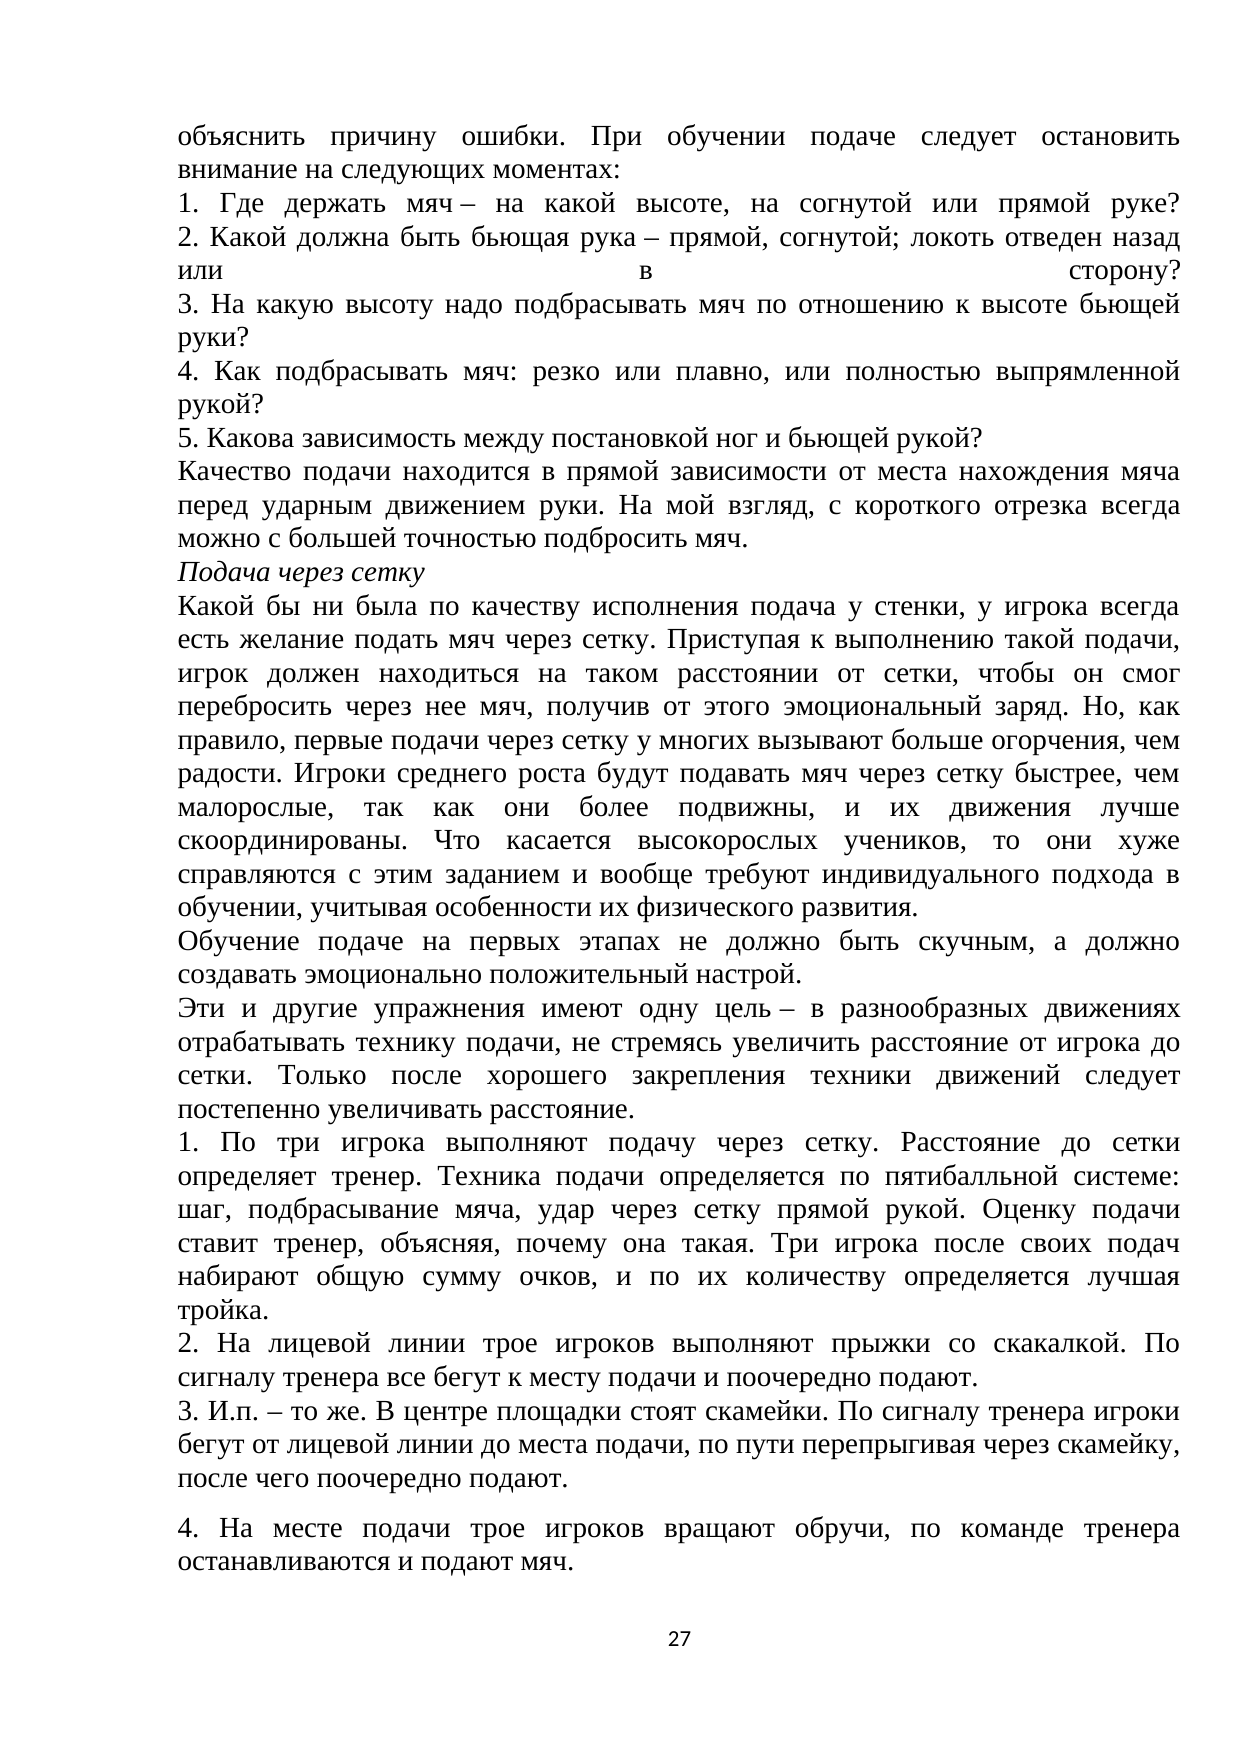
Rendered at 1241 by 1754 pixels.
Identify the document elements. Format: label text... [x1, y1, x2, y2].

text 1. Где держать мяч – на какой высоте, на согнутой или прямой руке? 2. Какой должна быть бьющая рука – прямой, согнутой; локоть отведен назад или в сторону? 3. На какую высоту надо подбрасывать мяч по отношению к высоте бьющей руки? 4. Как подбрасывать мяч: резко или плавно, или полностью выпрямленной рукой? 5. Какова зависимость между постановкой ног и бьющей рукой? [177, 185, 1181, 453]
text 3. И.п. – то же. В центре площадки стоят скамейки. По сигналу тренера игроки бегут от лицевой линии до места подачи, по пути перепрыгивая через скамейку, после чего поочередно подают. [177, 1393, 1181, 1493]
text Какой бы ни была по качеству исполнения подача у стенки, у игрока всегда есть желание подать мяч через сетку. Приступая к выполнению такой подачи, игрок должен находиться на таком расстоянии от сетки, чтобы он смог перебросить через нее мяч, получив от этого эмоциональный заряд. Но, как правило, первые подачи через сетку у многих вызывают больше огорчения, чем радости. Игроки среднего роста будут подавать мяч через сетку быстрее, чем малорослые, так как они более подвижны, и их движения лучше скоординированы. Что касается высокорослых учеников, то они хуже справляются с этим заданием и вообще требуют индивидуального подхода в обучении, учитывая особенности их физического развития. [177, 588, 1181, 923]
text Качество подачи находится в прямой зависимости от места нахождения мяча перед ударным движением руки. На мой взгляд, с короткого отрезка всегда можно с большей точностью подбросить мяч. [177, 453, 1181, 554]
text Эти и другие упражнения имеют одну цель – в разнообразных движениях отрабатывать технику подачи, не стремясь увеличить расстояние от игрока до сетки. Только после хорошего закрепления техники движений следует постепенно увеличивать расстояние. [177, 990, 1181, 1124]
text 2. На лицевой линии трое игроков выполняют прыжки со скакалкой. По сигналу тренера все бегут к месту подачи и поочередно подают. [177, 1326, 1181, 1393]
text Подача через сетку [177, 554, 1181, 588]
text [177, 118, 1181, 185]
text 1. По три игрока выполняют подачу через сетку. Расстояние до сетки определяет тренер. Техника подачи определяется по пятибалльной системе: шаг, подбрасывание мяча, удар через сетку прямой рукой. Оценку подачи ставит тренер, объясняя, почему она такая. Три игрока после своих подач набирают общую сумму очков, и по их количеству определяется лучшая тройка. [177, 1124, 1181, 1326]
text Обучение подаче на первых этапах не должно быть скучным, а должно создавать эмоционально положительный настрой. [177, 923, 1181, 990]
text 4. На месте подачи трое игроков вращают обручи, по команде тренера останавливаются и подают мяч. [177, 1510, 1181, 1577]
